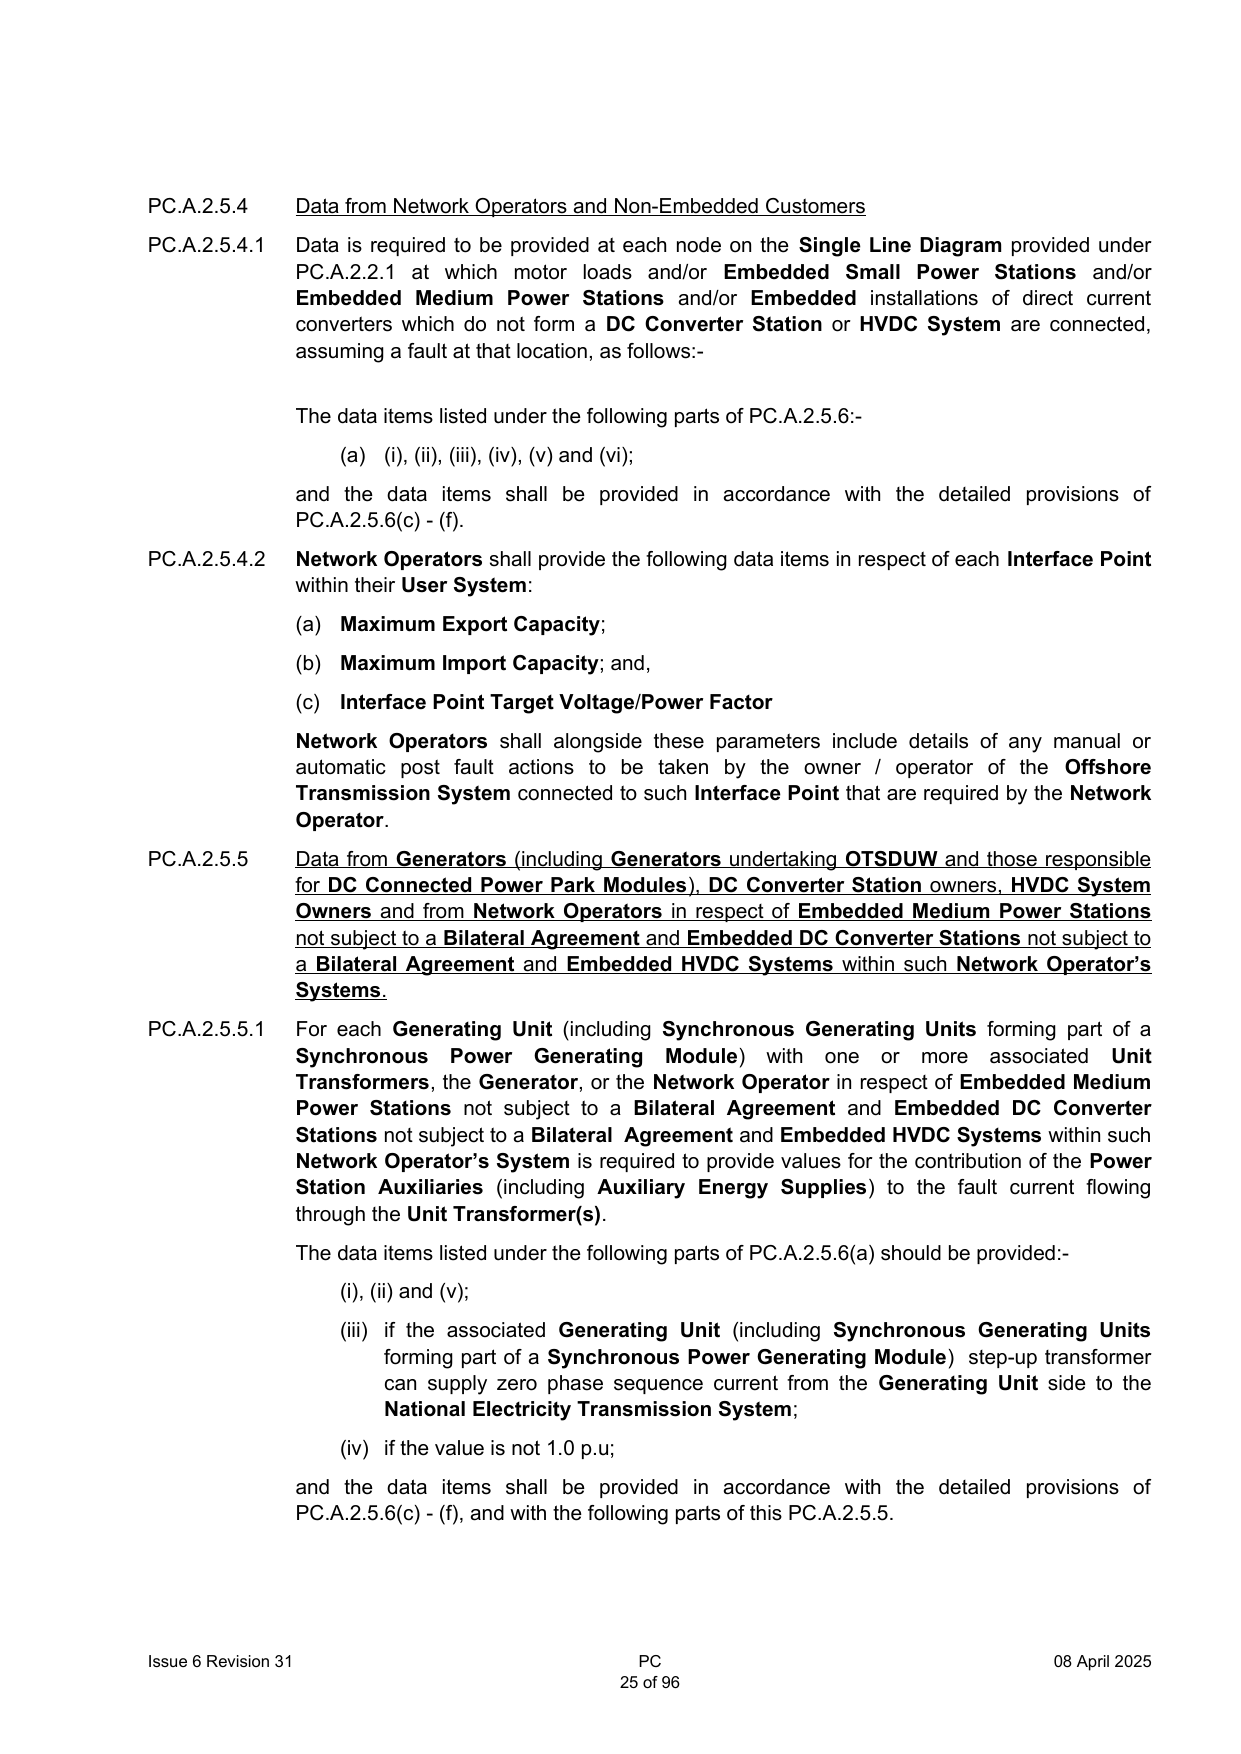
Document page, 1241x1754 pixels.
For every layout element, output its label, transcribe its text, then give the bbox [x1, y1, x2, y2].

text (i), (ii) and (v); [340, 1279, 1152, 1303]
text PC.A.2.5.4 Data from Network Operators and Non-Embedded Customers [148, 194, 1152, 218]
text PC.A.2.5.5 Data from Generators (including Generators undertaking OTSDUW and those responsible for DC Connected Power Park Modules), DC Converter Station owners, HVDC System Owners and from Network Operators in respect of Embedded Medium Power Stations not subject to a Bilateral Agreement and Embedded DC Converter Stations not subject to a Bilateral Agreement and Embedded HVDC Systems within such Network Operator’s Systems. [148, 846, 1152, 1002]
text PC.A.2.5.4.1 Data is required to be provided at each node on the Single Line Diagram provided under PC.A.2.2.1 at which motor loads and/or Embedded Small Power Stations and/or Embedded Medium Power Stations and/or Embedded installations of direct current converters which do not form a DC Converter Station or HVDC System are connected, assuming a fault at that location, as follows:- [148, 233, 1152, 363]
text and the data items shall be provided in accordance with the detailed provisions of PC.A.2.5.6(c) - (f). [148, 482, 1152, 532]
text Network Operators shall alongside these parameters include details of any manual or automatic post fault actions to be taken by the owner / operator of the Offshore Transmission System connected to such Interface Point that are required by the Network Operator. [148, 728, 1152, 832]
text PC.A.2.5.4.2 Network Operators shall provide the following data items in respect of each Interface Point within their User System: [148, 547, 1152, 597]
text (iv) if the value is not 1.0 p.u; [340, 1436, 1152, 1460]
text (a) (i), (ii), (iii), (iv), (v) and (vi); [340, 443, 1152, 467]
text PC.A.2.5.5.1 For each Generating Unit (including Synchronous Generating Units forming part of a Synchronous Power Generating Module) with one or more associated Unit Transformers, the Generator, or the Network Operator in respect of Embedded Medium Power Stations not subject to a Bilateral Agreement and Embedded DC Converter Stations not subject to a Bilateral Agreement and Embedded HVDC Systems within such Network Operator’s System is required to provide values for the contribution of the Power Station Auxiliaries (including Auxiliary Energy Supplies) to the fault current flowing through the Unit Transformer(s). [148, 1017, 1152, 1226]
text (iii) if the associated Generating Unit (including Synchronous Generating Units forming part of a Synchronous Power Generating Module) step-up transformer can supply zero phase sequence current from the Generating Unit side to the National Electricity Transmission System; [340, 1318, 1152, 1421]
text and the data items shall be provided in accordance with the detailed provisions of PC.A.2.5.6(c) - (f), and with the following parts of this PC.A.2.5.5. [148, 1475, 1152, 1525]
text The data items listed under the following parts of PC.A.2.5.6(a) should be provided:- [148, 1240, 1152, 1264]
text The data items listed under the following parts of PC.A.2.5.6:- [148, 404, 1152, 428]
text (c) Interface Point Target Voltage/Power Factor [295, 690, 1152, 714]
text (a) Maximum Export Capacity; [295, 612, 1152, 636]
text (b) Maximum Import Capacity; and, [295, 651, 1152, 675]
